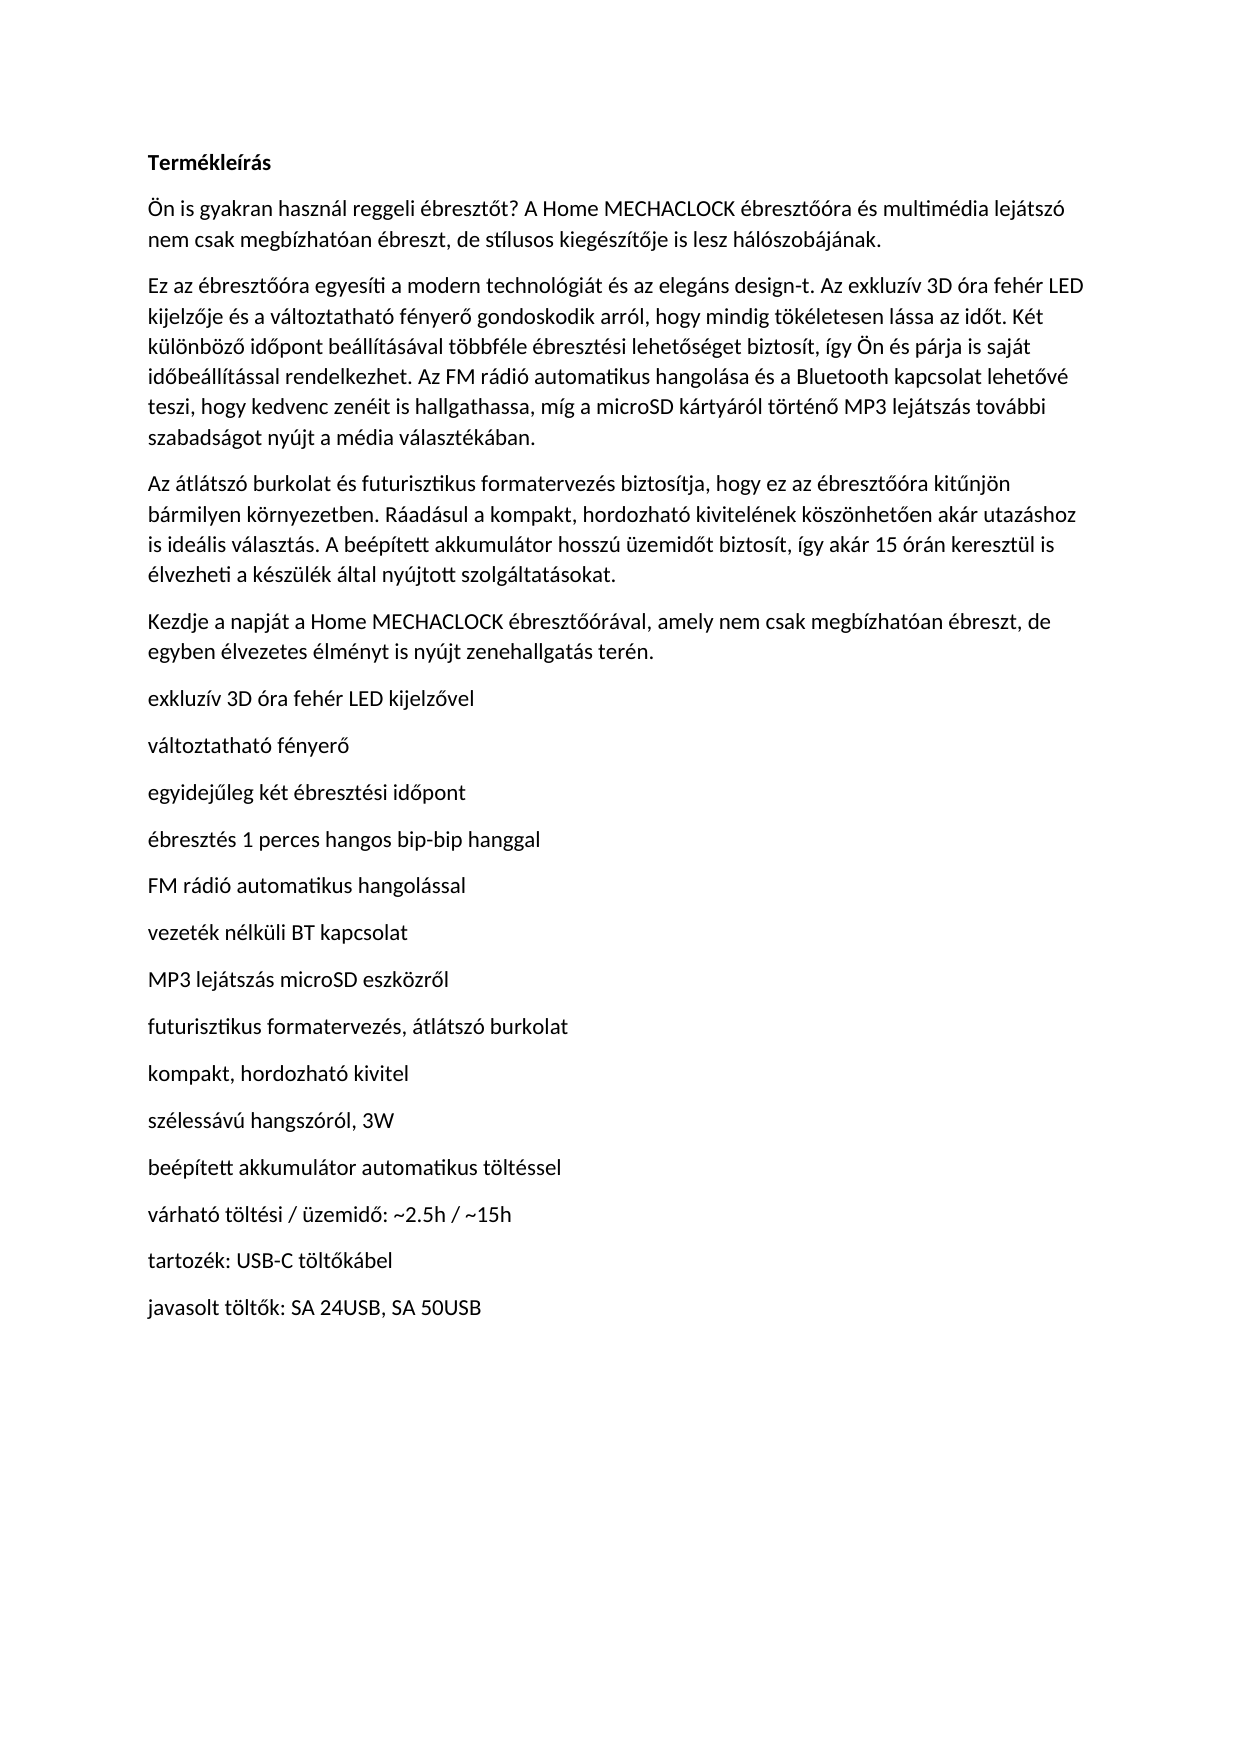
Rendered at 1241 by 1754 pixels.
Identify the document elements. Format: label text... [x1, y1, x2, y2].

text várható töltési / üzemidő: ~2.5h / ~15h [148, 1200, 1093, 1228]
text javasolt töltők: SA 24USB, SA 50USB [148, 1293, 1093, 1321]
text kompakt, hordozható kivitel [148, 1059, 1093, 1087]
text MP3 lejátszás microSD eszközről [148, 965, 1093, 993]
text Kezdje a napját a Home MECHACLOCK ébresztőórával, amely nem csak megbízhatóan ébreszt, de egyben élvezetes élményt is nyújt zenehallgatás terén. [148, 607, 1093, 665]
text ébresztés 1 perces hangos bip-bip hanggal [148, 825, 1093, 853]
text Termékleírás [148, 148, 1093, 176]
text Ez az ébresztőóra egyesíti a modern technológiát és az elegáns design-t. Az exkluzív 3D óra fehér LED kijelzője és a változtatható fényerő gondoskodik arról, hogy mindig tökéletesen lássa az időt. Két különböző időpont beállításával többféle ébresztési lehetőséget biztosít, így Ön és párja is saját időbeállítással rendelkezhet. Az FM rádió automatikus hangolása és a Bluetooth kapcsolat lehetővé teszi, hogy kedvenc zenéit is hallgathassa, míg a microSD kártyáról történő MP3 lejátszás további szabadságot nyújt a média választékában. [148, 272, 1093, 451]
text Ön is gyakran használ reggeli ébresztőt? A Home MECHACLOCK ébresztőóra és multimédia lejátszó nem csak megbízhatóan ébreszt, de stílusos kiegészítője is lesz hálószobájának. [148, 194, 1093, 253]
text egyidejűleg két ébresztési időpont [148, 778, 1093, 806]
text szélessávú hangszóról, 3W [148, 1106, 1093, 1134]
text beépített akkumulátor automatikus töltéssel [148, 1153, 1093, 1181]
text futurisztikus formatervezés, átlátszó burkolat [148, 1012, 1093, 1040]
text FM rádió automatikus hangolással [148, 872, 1093, 899]
text Az átlátszó burkolat és futurisztikus formatervezés biztosítja, hogy ez az ébresztőóra kitűnjön bármilyen környezetben. Ráadásul a kompakt, hordozható kivitelének köszönhetően akár utazáshoz is ideális választás. A beépített akkumulátor hosszú üzemidőt biztosít, így akár 15 órán keresztül is élvezheti a készülék által nyújtott szolgáltatásokat. [148, 469, 1093, 588]
text tartozék: USB-C töltőkábel [148, 1247, 1093, 1274]
text exkluzív 3D óra fehér LED kijelzővel [148, 684, 1093, 712]
text vezeték nélküli BT kapcsolat [148, 918, 1093, 946]
text változtatható fényerő [148, 731, 1093, 759]
